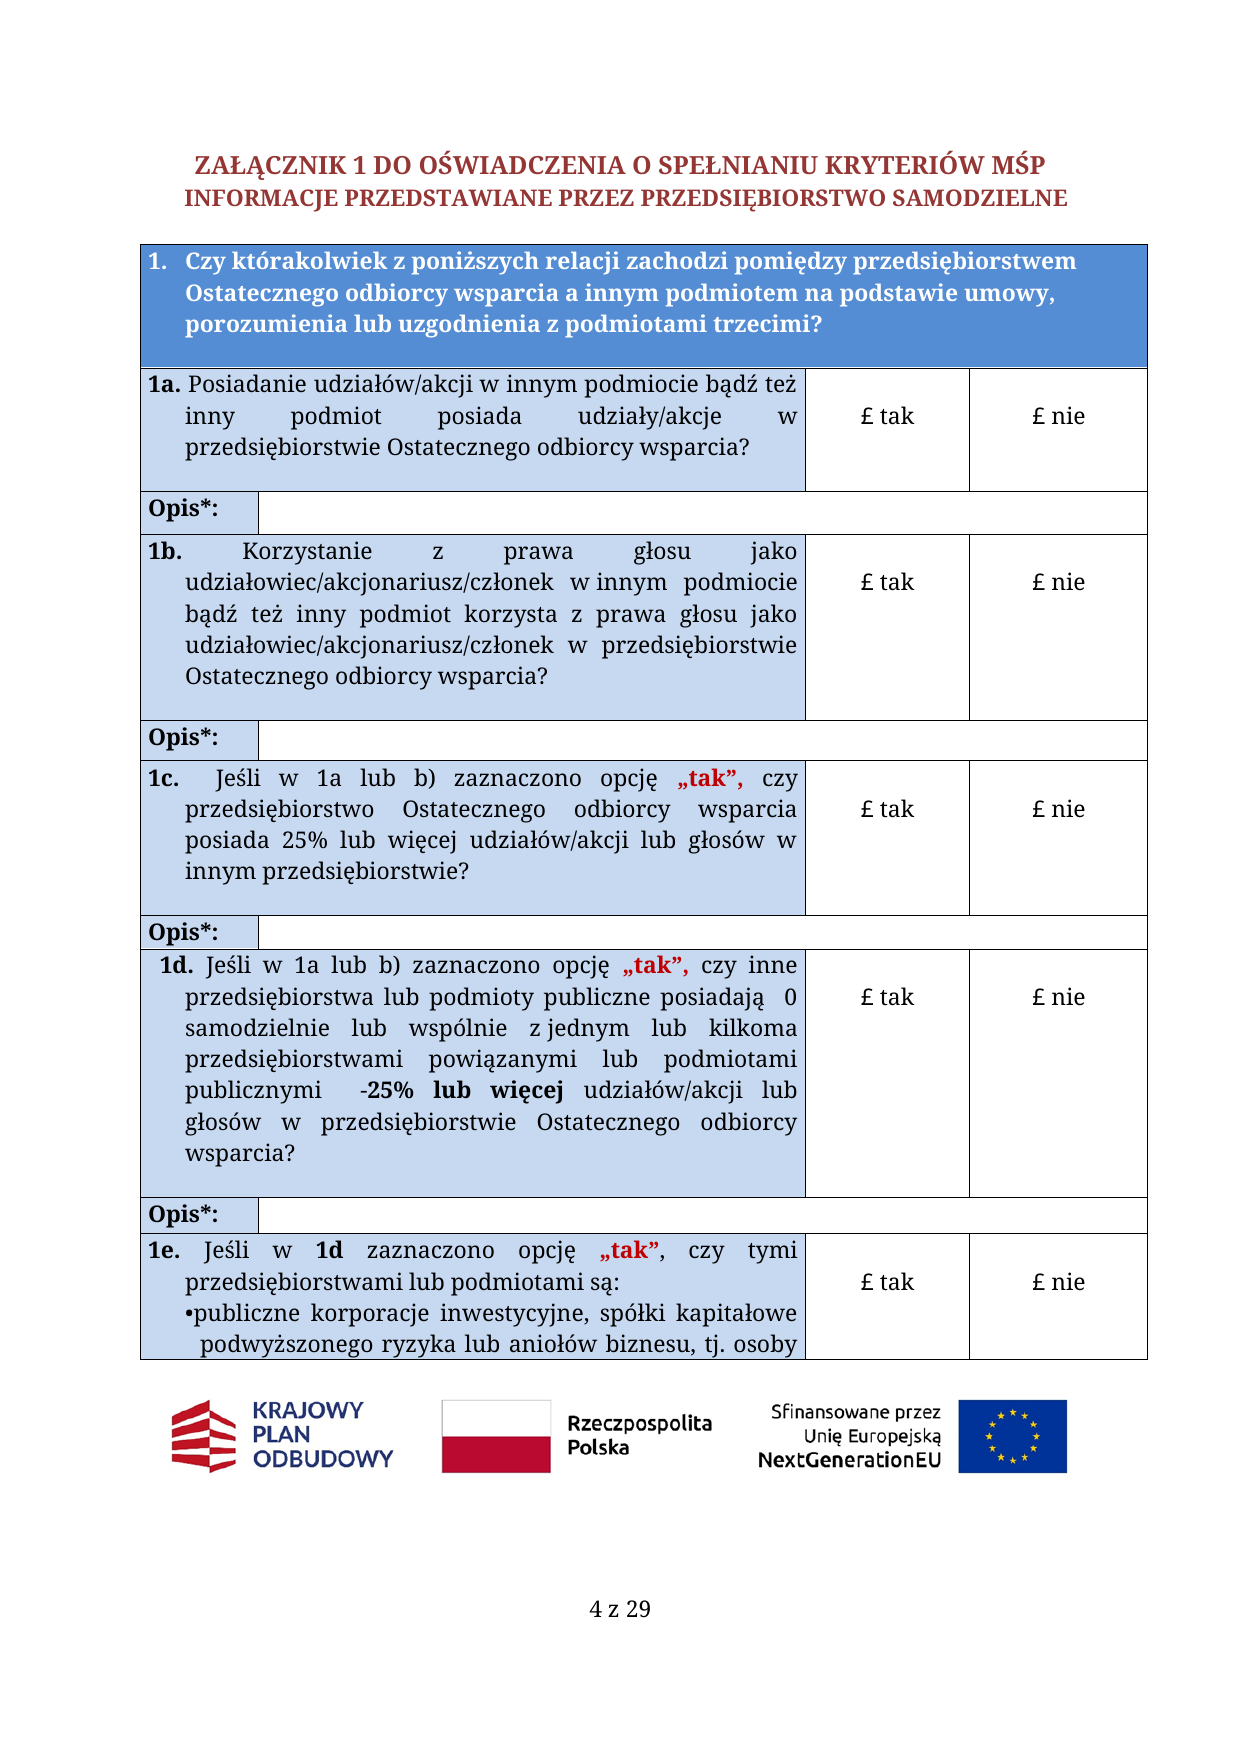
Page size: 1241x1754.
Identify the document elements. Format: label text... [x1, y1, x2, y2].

table_cell £ tak [806, 535, 969, 720]
table_cell Opis*: [141, 492, 258, 534]
table_cell Opis*: [141, 721, 258, 760]
table_cell £ tak [806, 950, 969, 1197]
table_cell 1d. Jeśli w 1a lub b) zaznaczono opcję „tak”, czy inne przedsiębiorstwa lub podmioty publiczne posiadają 0 samodzielnie lub wspólnie z jednym lub kilkoma przedsiębiorstwami powiązanymi lub podmiotami publicznymi -25% lub więcej udziałów/akcji lub głosów w przedsiębiorstwie Ostatecznego odbiorcy wsparcia? [141, 950, 805, 1197]
table_cell 1c. Jeśli w 1a lub b) zaznaczono opcję „tak”, czy przedsiębiorstwo Ostatecznego odbiorcy wsparcia posiada 25% lub więcej udziałów/akcji lub głosów w innym przedsiębiorstwie? [141, 761, 805, 915]
table_cell [259, 492, 1147, 534]
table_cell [141, 1234, 805, 1359]
table_cell £ tak [806, 1234, 969, 1359]
table_cell Opis*: [141, 1198, 258, 1233]
table_cell Opis*: [141, 916, 258, 948]
table_cell £ nie [970, 761, 1147, 915]
table_cell 1a. Posiadanie udziałów/akcji w innym podmiocie bądź też inny podmiot posiada udziały/akcje w przedsiębiorstwie Ostatecznego odbiorcy wsparcia? [141, 369, 805, 491]
list INFORMACJE PRZEDSTAWIANE PRZEZ PRZEDSIĘBIORSTWO SAMODZIELNE [148, 182, 1093, 213]
table_cell £ nie [970, 369, 1147, 491]
table_cell £ nie [970, 950, 1147, 1197]
table_cell £ tak [806, 761, 969, 915]
table_cell [259, 916, 1147, 948]
table_cell [259, 1198, 1147, 1233]
table_cell [259, 721, 1147, 760]
list ZAŁĄCZNIK 1 DO OŚWIADCZENIA O SPEŁNIANIU KRYTERIÓW MŚP [148, 148, 1093, 182]
table_header Czy którakolwiek z poniższych relacji zachodzi pomiędzy przedsiębiorstwem Ostatecznego odbiorcy wsparcia a innym podmiotem na podstawie umowy, porozumienia lub uzgodnienia z podmiotami trzecimi? [141, 245, 1147, 367]
table_cell £ nie [970, 1234, 1147, 1359]
table_cell £ tak [806, 369, 969, 491]
table_cell 1b. Korzystanie z prawa głosu jako udziałowiec/akcjonariusz/członek w innym podmiocie bądź też inny podmiot korzysta z prawa głosu jako udziałowiec/akcjonariusz/członek w przedsiębiorstwie Ostatecznego odbiorcy wsparcia? [141, 535, 805, 720]
table_cell £ nie [970, 535, 1147, 720]
